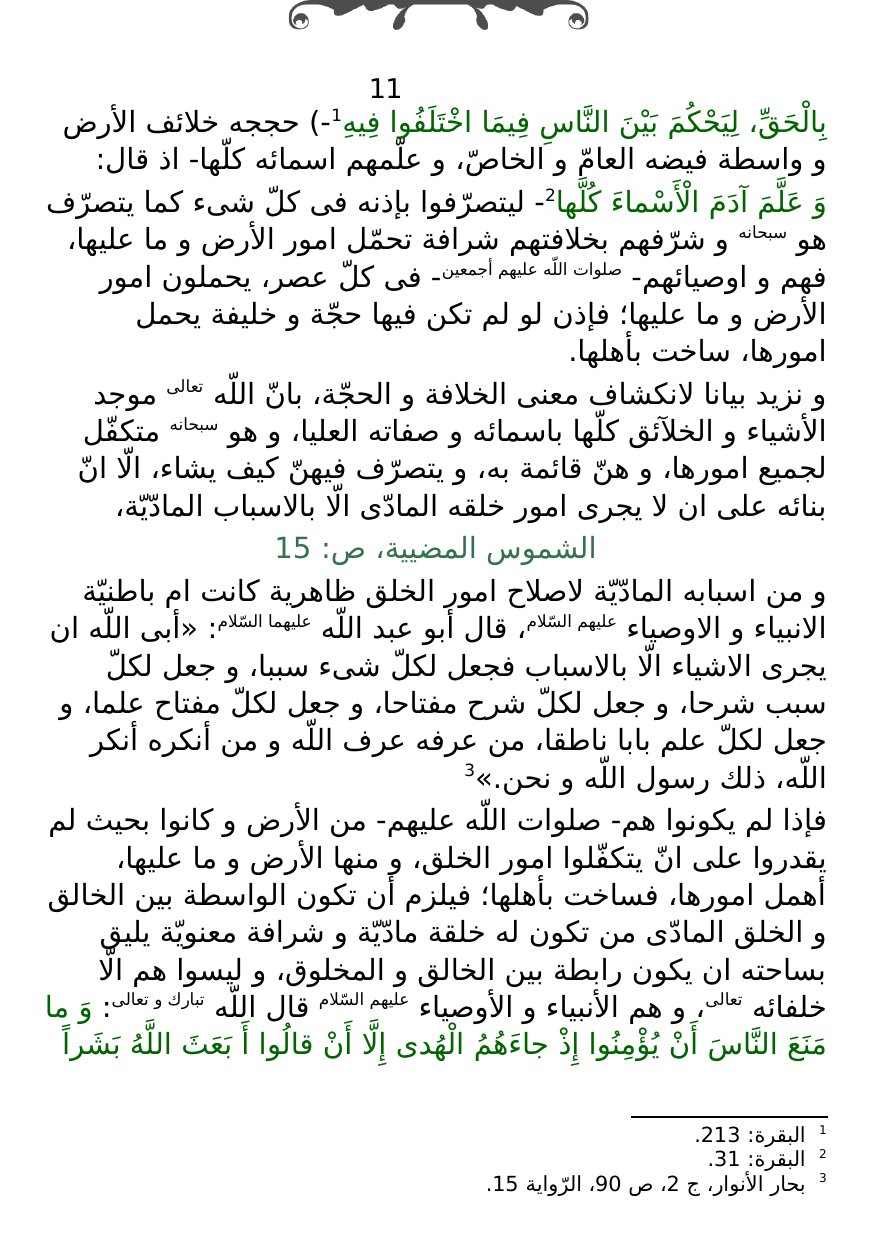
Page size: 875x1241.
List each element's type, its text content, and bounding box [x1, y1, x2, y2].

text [44, 105, 827, 177]
picture [288, 0, 589, 30]
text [44, 804, 827, 1061]
text و نزيد بيانا لانكشاف معنى الخلافة و الحجّة، بانّ اللّه تعالى موجد الأشياء و الخلآئق كلّها باسمائه و صفاته العليا، و هو سبحانه متكفّل لجميع امورها، و هنّ قائمة به، و يتصرّف فيهنّ كيف يشاء، الّا انّ بنائه على ان لا يجرى امور خلقه المادّى الّا بالاسباب المادّيّة، [44, 377, 827, 523]
text و من اسبابه المادّيّة لاصلاح امور الخلق ظاهرية كانت ام باطنيّة الانبياء و الاوصياء عليهم السّلام، قال أبو عبد اللّه عليهما السّلام: «أبى اللّه ان يجرى الاشياء الّا بالاسباب فجعل لكلّ شى‏ء سببا، و جعل لكلّ سبب شرحا، و جعل لكلّ شرح مفتاحا، و جعل لكلّ مفتاح علما، و جعل لكلّ علم بابا ناطقا، من عرفه عرف اللّه و من أنكره أنكر اللّه، ذلك رسول اللّه و نحن.» [44, 574, 827, 795]
text الشموس المضيية، ص: 15 [44, 532, 827, 566]
text وَ عَلَّمَ آدَمَ الْأَسْماءَ كُلَّها- ليتصرّفوا بإذنه فى كلّ شى‏ء كما يتصرّف هو سبحانه و شرّفهم بخلافتهم شرافة تحمّل امور الأرض و ما عليها، فهم و اوصيائهم- صلوات اللّه عليهم أجمعين- فى كلّ عصر، يحملون امور الأرض و ما عليها؛ فإذن لو لم تكن فيها حجّة و خليفة يحمل امورها، ساخت بأهلها. [44, 185, 827, 368]
